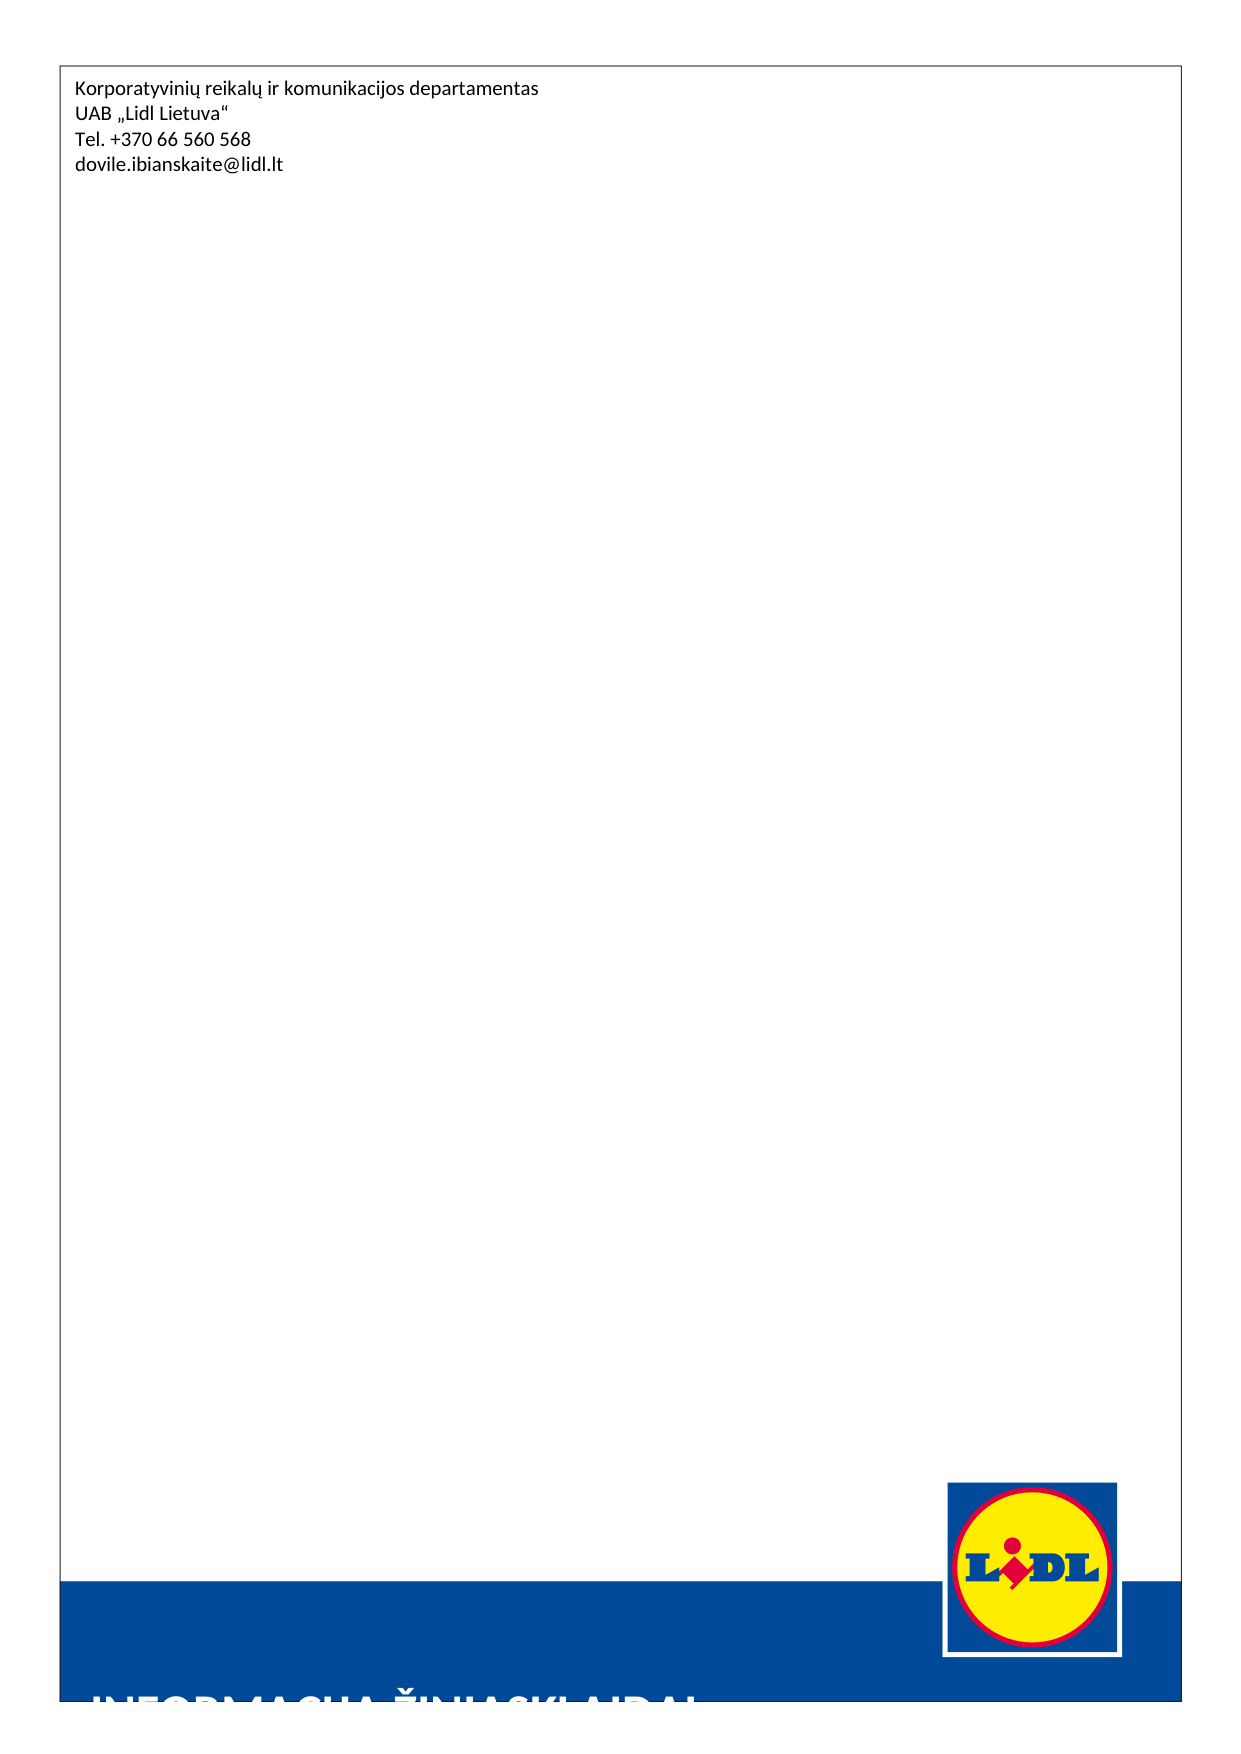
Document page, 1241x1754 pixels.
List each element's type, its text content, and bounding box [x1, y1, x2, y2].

text UAB „Lidl Lietuva“ [75, 100, 1165, 126]
text Tel. +370 66 560 568 [75, 126, 1165, 151]
text Korporatyvinių reikalų ir komunikacijos departamentas [75, 75, 1165, 100]
text dovile.ibianskaite@lidl.lt [75, 151, 1165, 177]
picture [0, 6, 1241, 1754]
